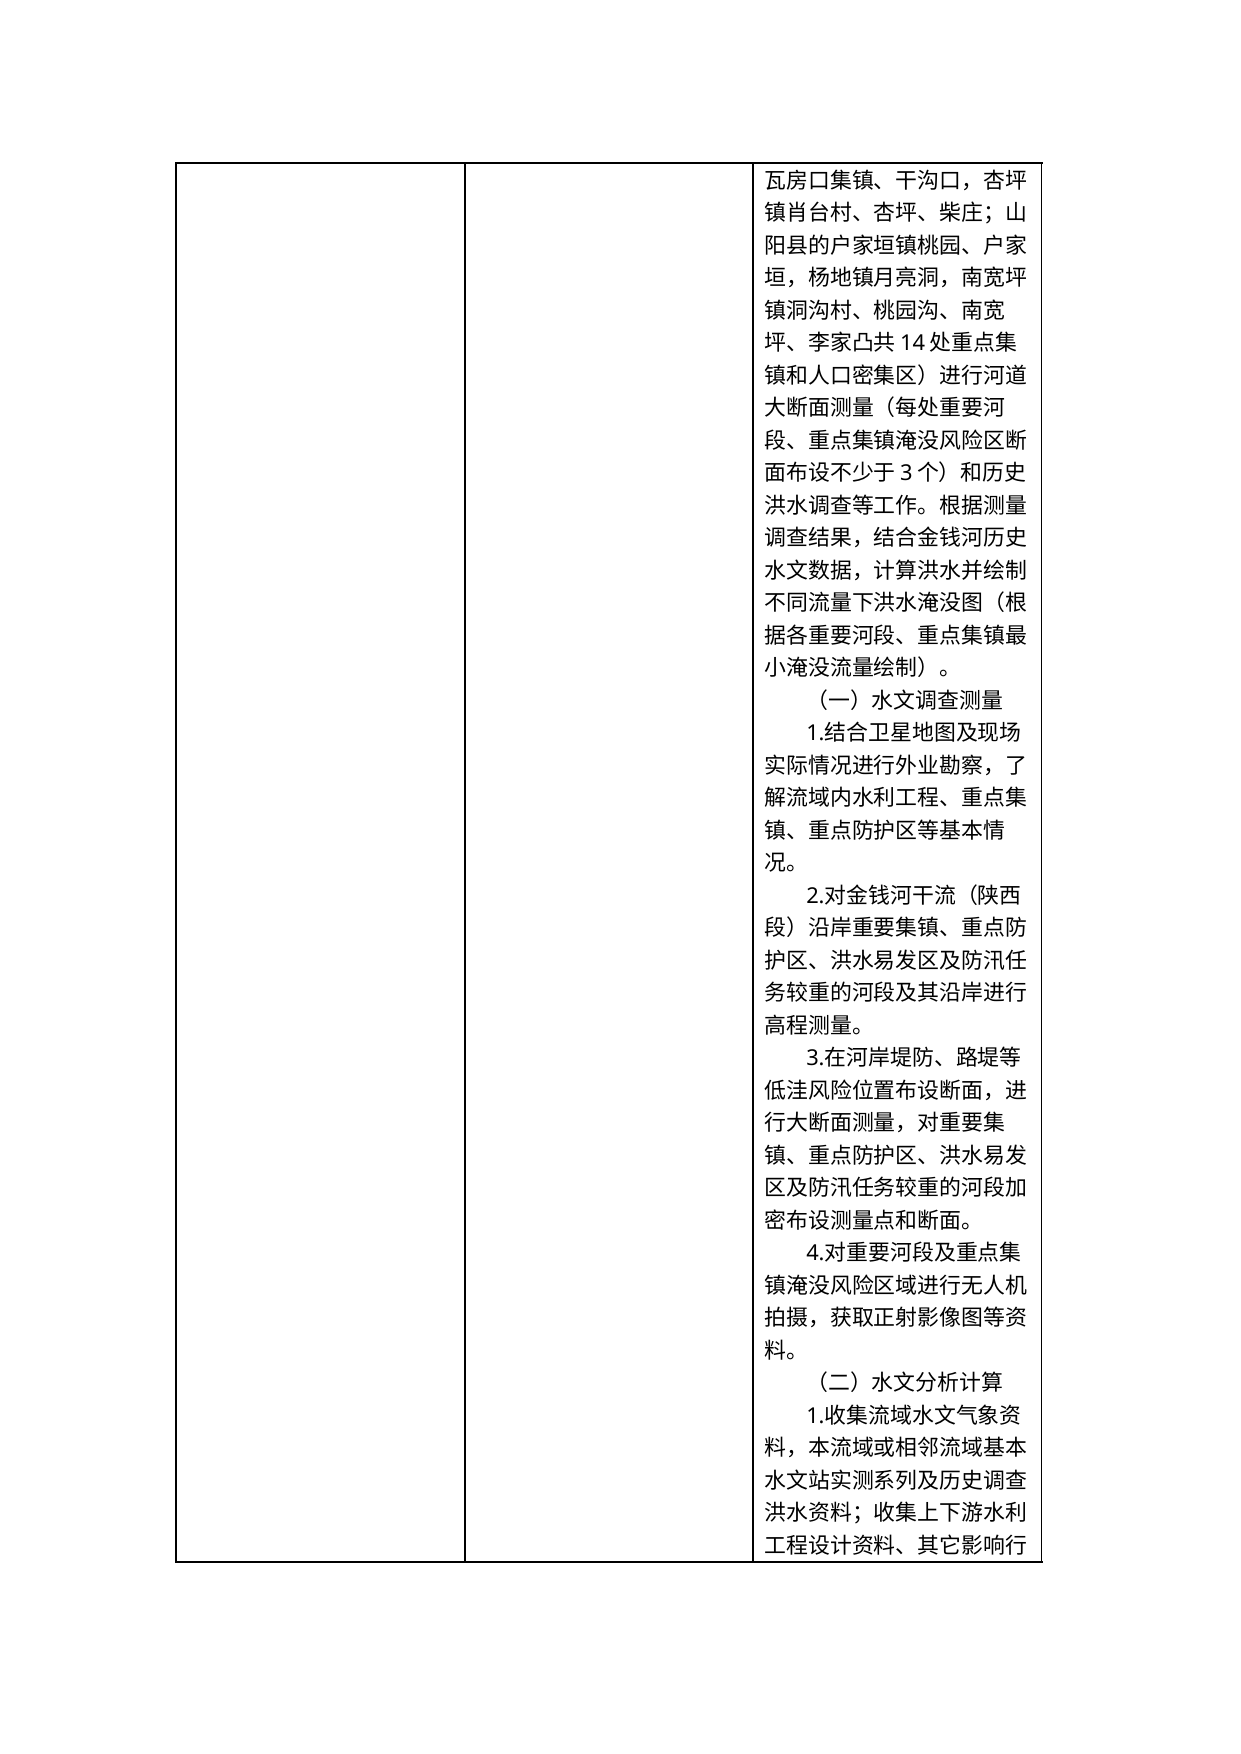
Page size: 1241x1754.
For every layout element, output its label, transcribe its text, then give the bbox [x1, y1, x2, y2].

table_cell 1 [177, 164, 464, 1561]
table_cell ★ [466, 164, 752, 1561]
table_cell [754, 164, 1041, 1561]
